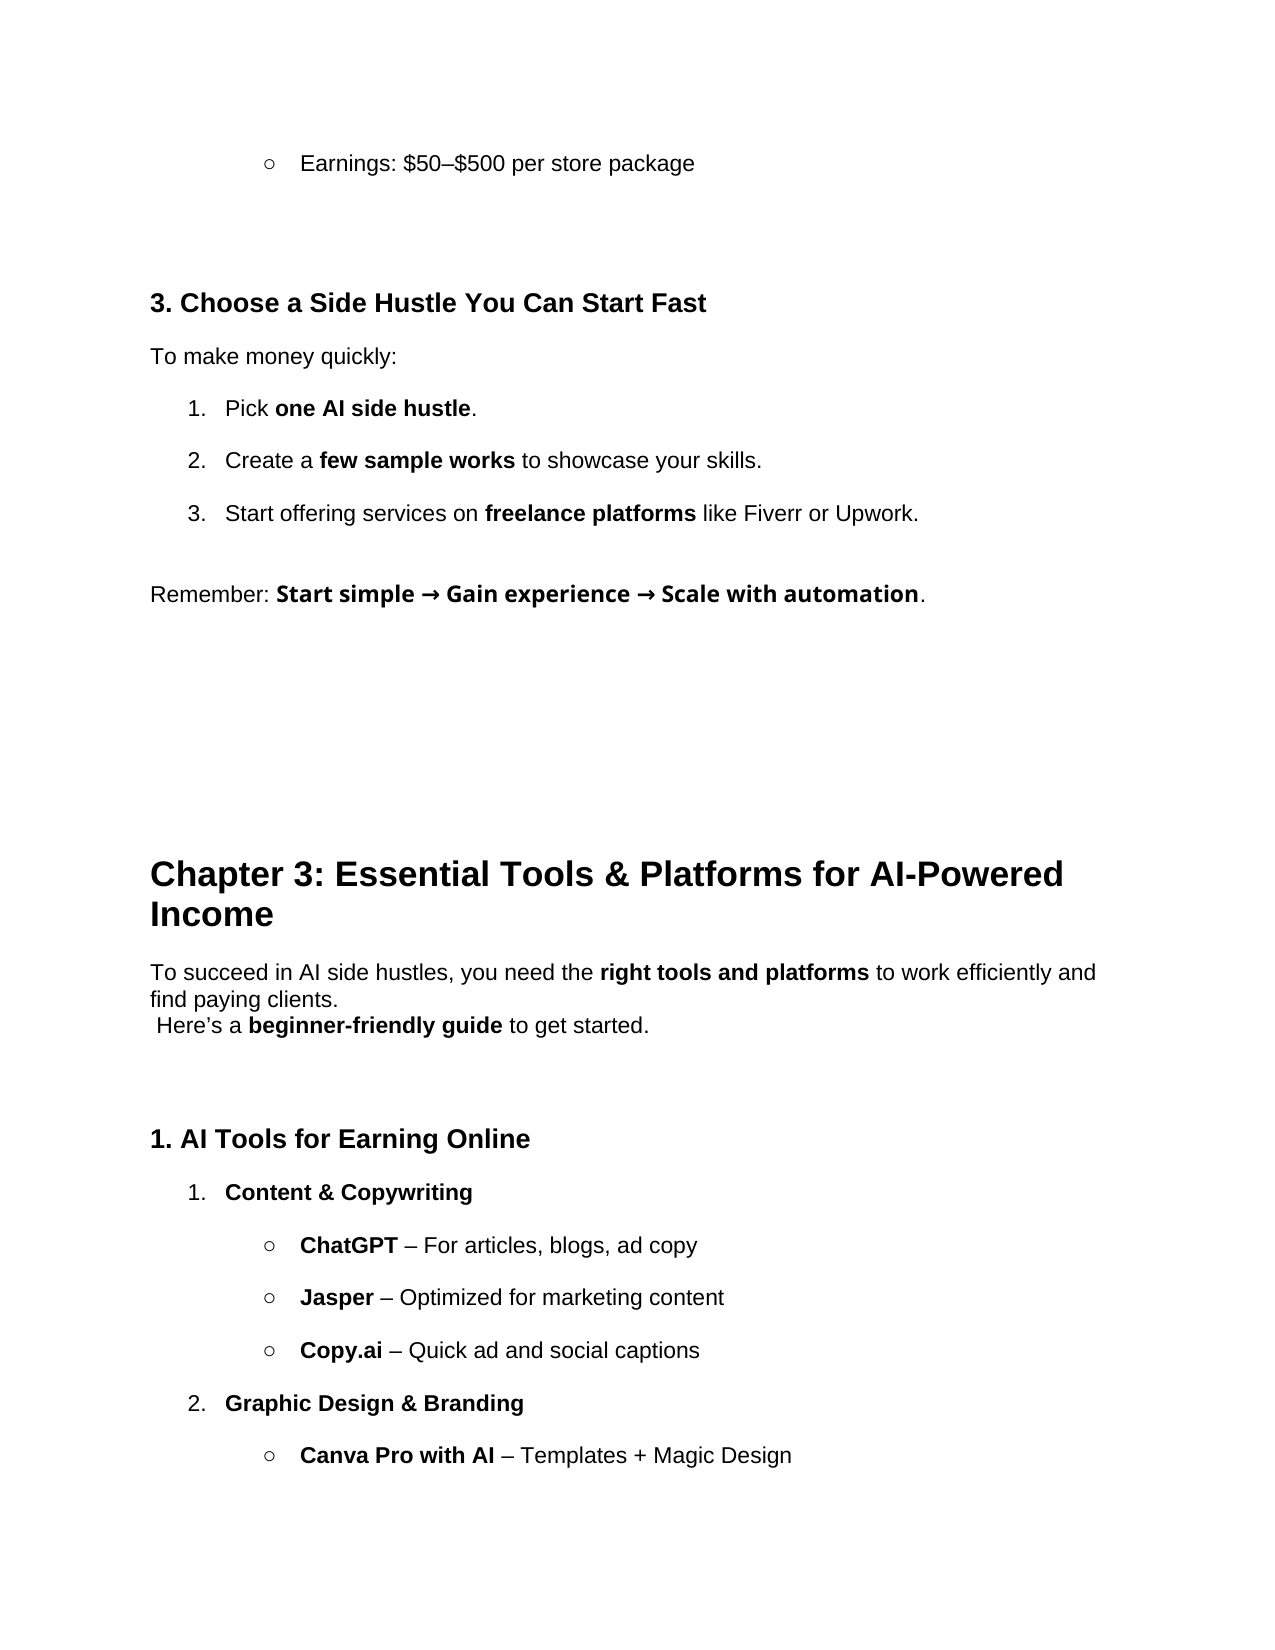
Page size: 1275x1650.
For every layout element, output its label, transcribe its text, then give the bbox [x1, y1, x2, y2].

list Graphic Design & Branding [187, 1390, 1125, 1442]
list Canva Pro with AI – Templates + Magic Design [262, 1442, 1125, 1495]
list ChatGPT – For articles, blogs, ad copy [262, 1232, 1125, 1284]
text Remember: Start simple → Gain experience → Scale with automation. [150, 578, 1125, 609]
text To succeed in AI side hustles, you need the right tools and platforms to work efficiently and find paying clients. Here’s a beginner-friendly guide to get started. [150, 959, 1125, 1038]
list Jasper – Optimized for marketing content [262, 1284, 1125, 1337]
list Earnings: $50–$500 per store package [262, 150, 1125, 203]
list Copy.ai – Quick ad and social captions [262, 1337, 1125, 1390]
subtitle 3. Choose a Side Hustle You Can Start Fast [150, 287, 1125, 318]
list Pick one AI side hustle. [187, 395, 1125, 447]
list Start offering services on freelance platforms like Fiverr or Upwork. [187, 500, 1125, 553]
text To make money quickly: [150, 343, 1125, 370]
list Content & Copywriting [187, 1179, 1125, 1232]
list Create a few sample works to showcase your skills. [187, 447, 1125, 500]
subtitle Chapter 3: Essential Tools & Platforms for AI-Powered Income [150, 853, 1125, 934]
subtitle 1. AI Tools for Earning Online [150, 1123, 1125, 1154]
